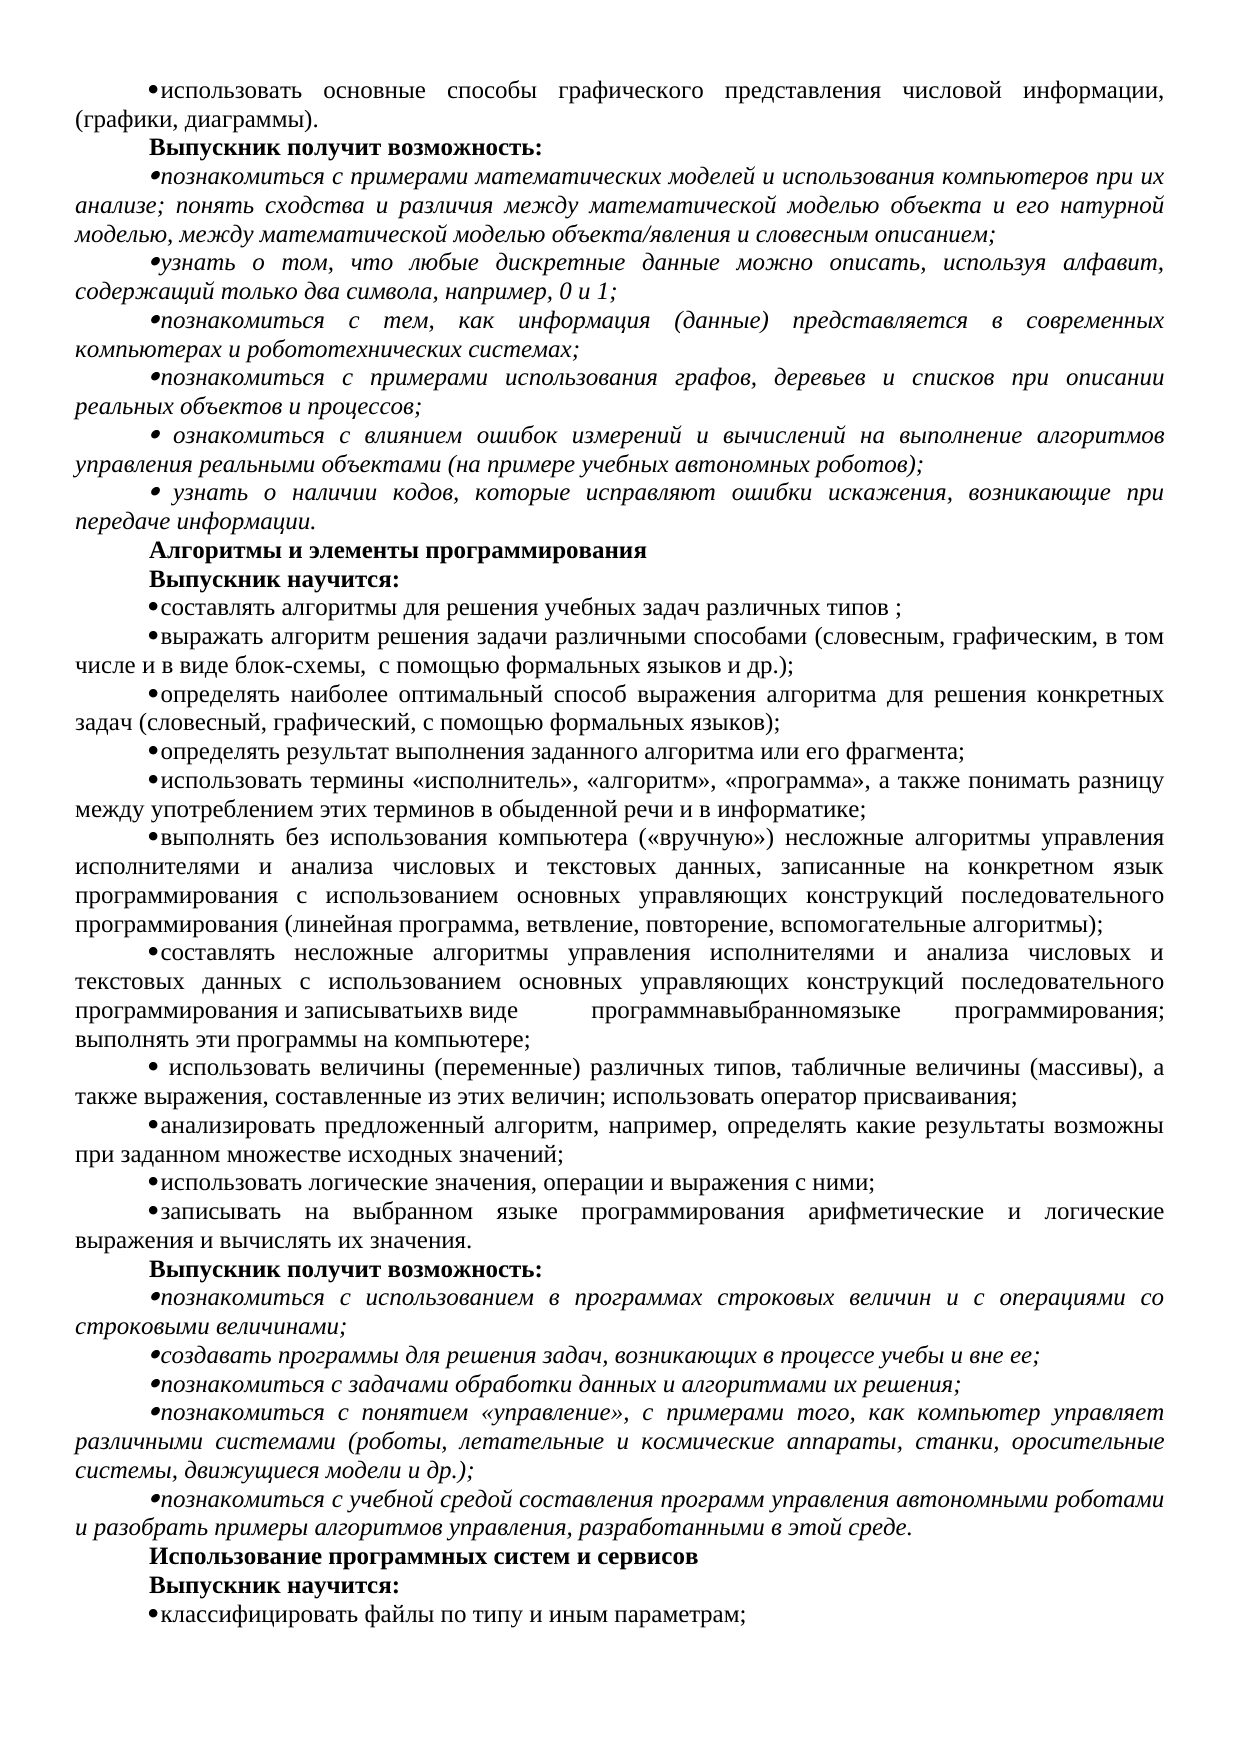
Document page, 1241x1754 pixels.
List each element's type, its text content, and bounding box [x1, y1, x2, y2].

list анализировать предложенный алгоритм, например, определять какие результаты возможны при заданном множестве исходных значений; [75, 1110, 1165, 1167]
list классифицировать файлы по типу и иным параметрам; [75, 1599, 1165, 1627]
list использовать логические значения, операции и выражения с ними; [75, 1167, 1165, 1196]
list ознакомиться с влиянием ошибок измерений и вычислений на выполнение алгоритмов управления реальными объектами (на примере учебных автономных роботов); [75, 420, 1165, 477]
text Выпускник получит возможность: [75, 132, 1165, 161]
list записывать на выбранном языке программирования арифметические и логические выражения и вычислять их значения. [75, 1196, 1165, 1254]
list познакомиться с тем, как информация (данные) представляется в современных компьютерах и робототехнических системах; [75, 305, 1165, 362]
list определять наиболее оптимальный способ выражения алгоритма для решения конкретных задач (словесный, графический, с помощью формальных языков); [75, 679, 1165, 736]
text Выпускник научится: [75, 1570, 1165, 1599]
text Выпускник научится: [75, 564, 1165, 592]
list использовать термины «исполнитель», «алгоритм», «программа», а также понимать разницу между употреблением этих терминов в обыденной речи и в информатике; [75, 765, 1165, 822]
list познакомиться с задачами обработки данных и алгоритмами их решения; [75, 1369, 1165, 1397]
list составлять алгоритмы для решения учебных задач различных типов ; [75, 592, 1165, 621]
list использовать основные способы графического представления числовой информации, (графики, диаграммы). [75, 75, 1165, 132]
list выражать алгоритм решения задачи различными способами (словесным, графическим, в том числе и в виде блок-схемы, с помощью формальных языков и др.); [75, 621, 1165, 679]
list использовать величины (переменные) различных типов, табличные величины (массивы), а также выражения, составленные из этих величин; использовать оператор присваивания; [75, 1052, 1165, 1110]
list определять результат выполнения заданного алгоритма или его фрагмента; [75, 736, 1165, 765]
text Выпускник получит возможность: [75, 1254, 1165, 1282]
list узнать о наличии кодов, которые исправляют ошибки искажения, возникающие при передаче информации. [75, 477, 1165, 535]
list выполнять без использования компьютера («вручную») несложные алгоритмы управления исполнителями и анализа числовых и текстовых данных, записанные на конкретном язык программирования с использованием основных управляющих конструкций последовательного программирования (линейная программа, ветвление, повторение, вспомогательные алгоритмы); [75, 822, 1165, 937]
list создавать программы для решения задач, возникающих в процессе учебы и вне ее; [75, 1340, 1165, 1369]
text Алгоритмы и элементы программирования [75, 535, 1165, 564]
list познакомиться с примерами математических моделей и использования компьютеров при их анализе; понять сходства и различия между математической моделью объекта и его натурной моделью, между математической моделью объекта/явления и словесным описанием; [75, 161, 1165, 247]
list познакомиться с понятием «управление», с примерами того, как компьютер управляет различными системами (роботы, летательные и космические аппараты, станки, оросительные системы, движущиеся модели и др.); [75, 1397, 1165, 1484]
list узнать о том, что любые дискретные данные можно описать, используя алфавит, содержащий только два символа, например, 0 и 1; [75, 247, 1165, 305]
text Использование программных систем и сервисов [75, 1541, 1165, 1570]
list составлять несложные алгоритмы управления исполнителями и анализа числовых и текстовых данных с использованием основных управляющих конструкций последовательного программирования и записыватьихв виде программнавыбранномязыке программирования; выполнять эти программы на компьютере; [75, 937, 1165, 1052]
list познакомиться с использованием в программах строковых величин и с операциями со строковыми величинами; [75, 1282, 1165, 1340]
list познакомиться с учебной средой составления программ управления автономными роботами и разобрать примеры алгоритмов управления, разработанными в этой среде. [75, 1484, 1165, 1541]
list познакомиться с примерами использования графов, деревьев и списков при описании реальных объектов и процессов; [75, 362, 1165, 420]
